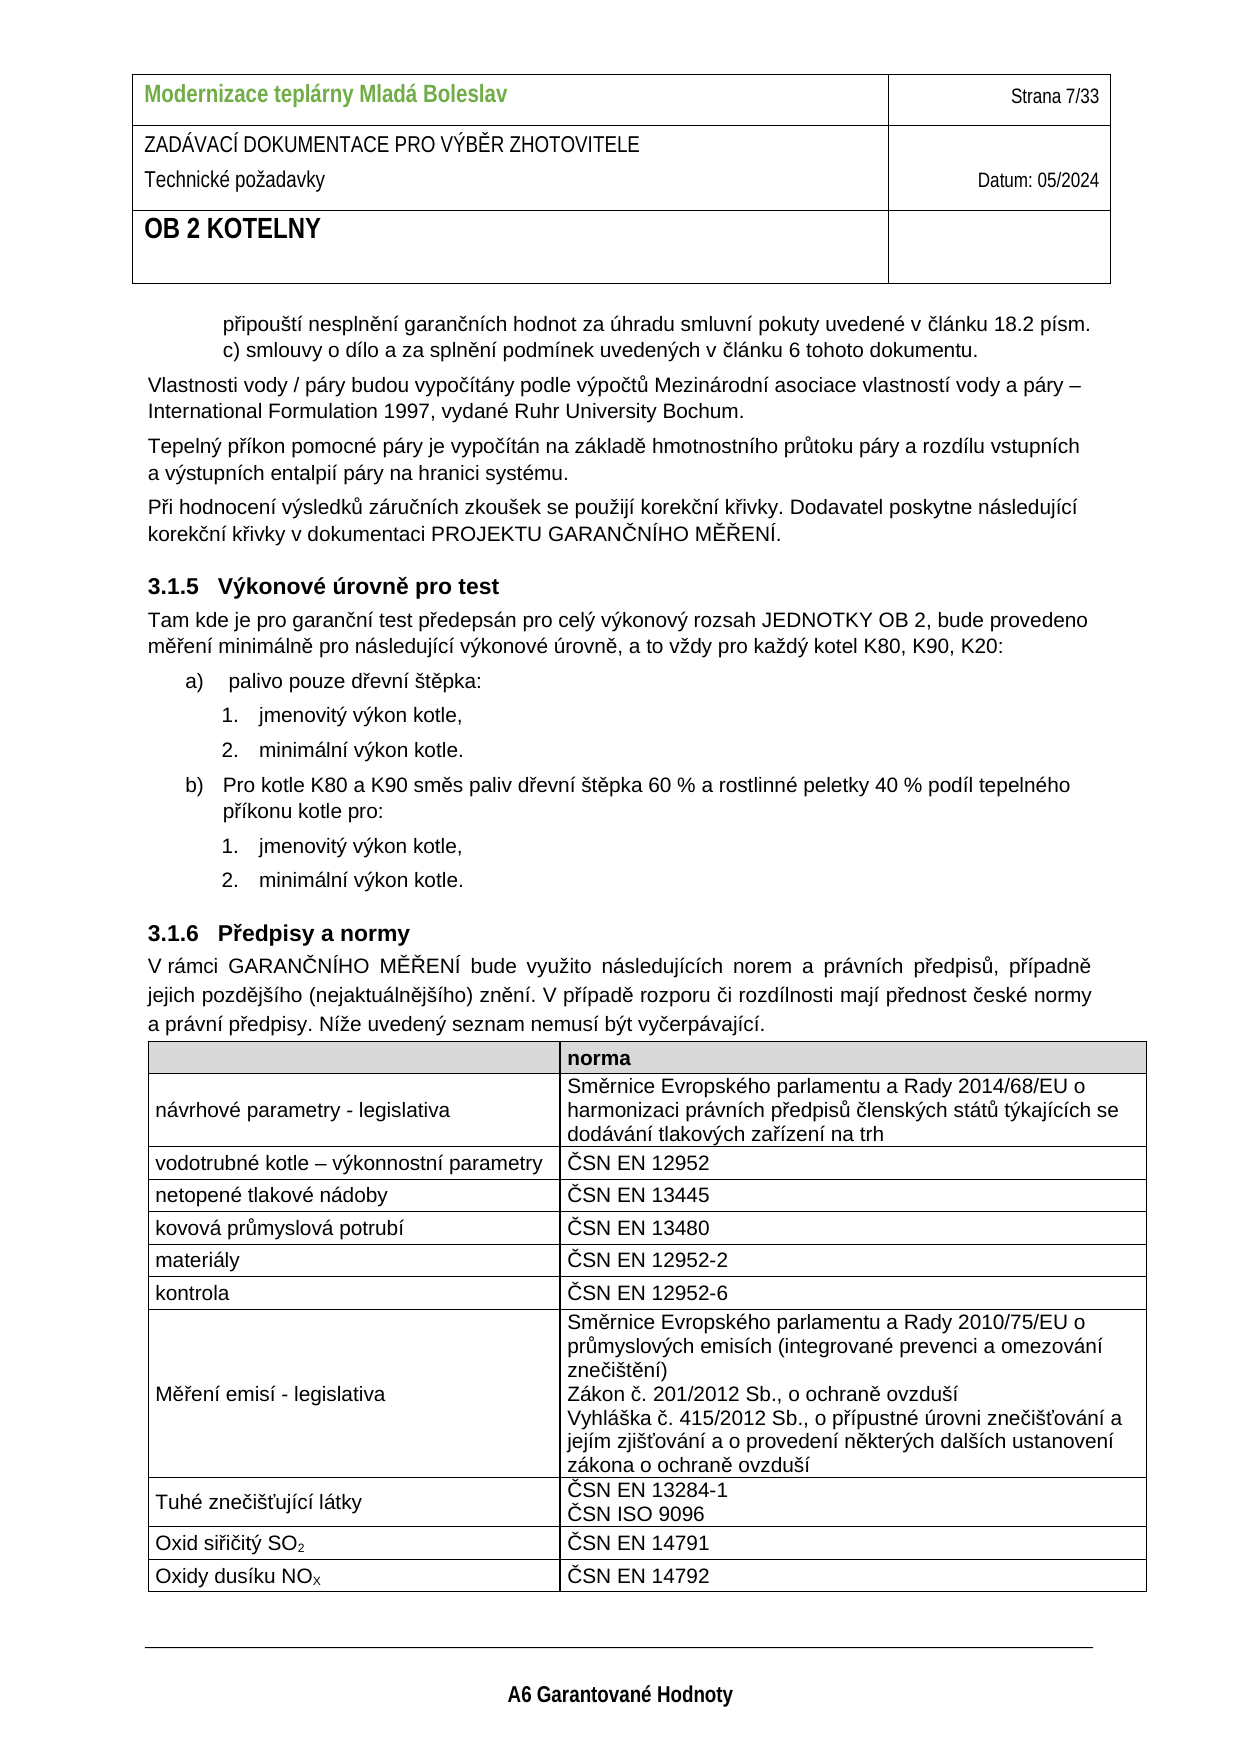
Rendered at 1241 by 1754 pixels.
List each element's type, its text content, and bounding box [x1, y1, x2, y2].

table_cell ČSN EN 12952 [561, 1147, 1146, 1178]
table_cell Měření emisí - legislativa [149, 1310, 559, 1477]
table_cell ČSN EN 13445 [561, 1180, 1146, 1211]
list minimální výkon kotle. [221, 868, 1093, 892]
table_cell ČSN EN 13480 [561, 1212, 1146, 1243]
table_cell Oxidy dusíku NOX [149, 1560, 559, 1591]
table_cell netopené tlakové nádoby [149, 1180, 559, 1211]
list jmenovitý výkon kotle, [221, 833, 1093, 857]
list Pro kotle K80 a K90 směs paliv dřevní štěpka 60 % a rostlinné peletky 40 % podíl tepelného příkonu kotle pro: [185, 772, 1093, 823]
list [185, 312, 1093, 362]
table_cell Oxid siřičitý SO2 [149, 1527, 559, 1559]
table_cell kontrola [149, 1277, 559, 1308]
text V rámci GARANČNÍHO MĚŘENÍ bude využito následujících norem a právních předpisů, případně jejich pozdějšího (nejaktuálnějšího) znění. V případě rozporu či rozdílnosti mají přednost české normy a právní předpisy. Níže uvedený seznam nemusí být vyčerpávající. [148, 954, 1093, 1036]
text Vlastnosti vody / páry budou vypočítány podle výpočtů Mezinárodní asociace vlastností vody a páry – International Formulation 1997, vydané Ruhr University Bochum. [148, 373, 1093, 423]
table_cell Tuhé znečišťující látky [149, 1478, 559, 1526]
table_cell kovová průmyslová potrubí [149, 1212, 559, 1243]
text Předpisy a normy [148, 919, 1093, 946]
table_cell ČSN EN 14791 [561, 1527, 1146, 1559]
table_cell ČSN EN 13284-1 ČSN ISO 9096 [561, 1478, 1146, 1526]
table_cell Směrnice Evropského parlamentu a Rady 2014/68/EU o harmonizaci právních předpisů členských států týkajících se dodávání tlakových zařízení na trh [561, 1074, 1146, 1146]
table_header norma [561, 1042, 1146, 1073]
list palivo pouze dřevní štěpka: [185, 668, 1093, 692]
text Tepelný příkon pomocné páry je vypočítán na základě hmotnostního průtoku páry a rozdílu vstupních a výstupních entalpií páry na hranici systému. [148, 434, 1093, 484]
table_cell Směrnice Evropského parlamentu a Rady 2010/75/EU o průmyslových emisích (integrované prevenci a omezování znečištění) Zákon č. 201/2012 Sb., o ochraně ovzduší Vyhláška č. 415/2012 Sb., o přípustné úrovni znečišťování a jejím zjišťování a o provedení některých dalších ustanovení zákona o ochraně ovzduší [561, 1310, 1146, 1477]
table_cell ČSN EN 14792 [561, 1560, 1146, 1591]
text Výkonové úrovně pro test [148, 573, 1093, 599]
text Při hodnocení výsledků záručních zkoušek se použijí korekční křivky. Dodavatel poskytne následující korekční křivky v dokumentaci PROJEKTU GARANČNÍHO MĚŘENÍ. [148, 495, 1093, 545]
table_header [149, 1042, 559, 1073]
list minimální výkon kotle. [221, 738, 1093, 762]
table_cell ČSN EN 12952-2 [561, 1245, 1146, 1276]
table_cell ČSN EN 12952-6 [561, 1277, 1146, 1308]
table_cell materiály [149, 1245, 559, 1276]
table_cell vodotrubné kotle – výkonnostní parametry [149, 1147, 559, 1178]
table_cell návrhové parametry - legislativa [149, 1074, 559, 1146]
text Tam kde je pro garanční test předepsán pro celý výkonový rozsah JEDNOTKY OB 2, bude provedeno měření minimálně pro následující výkonové úrovně, a to vždy pro každý kotel K80, K90, K20: [148, 607, 1093, 658]
list jmenovitý výkon kotle, [221, 703, 1093, 727]
